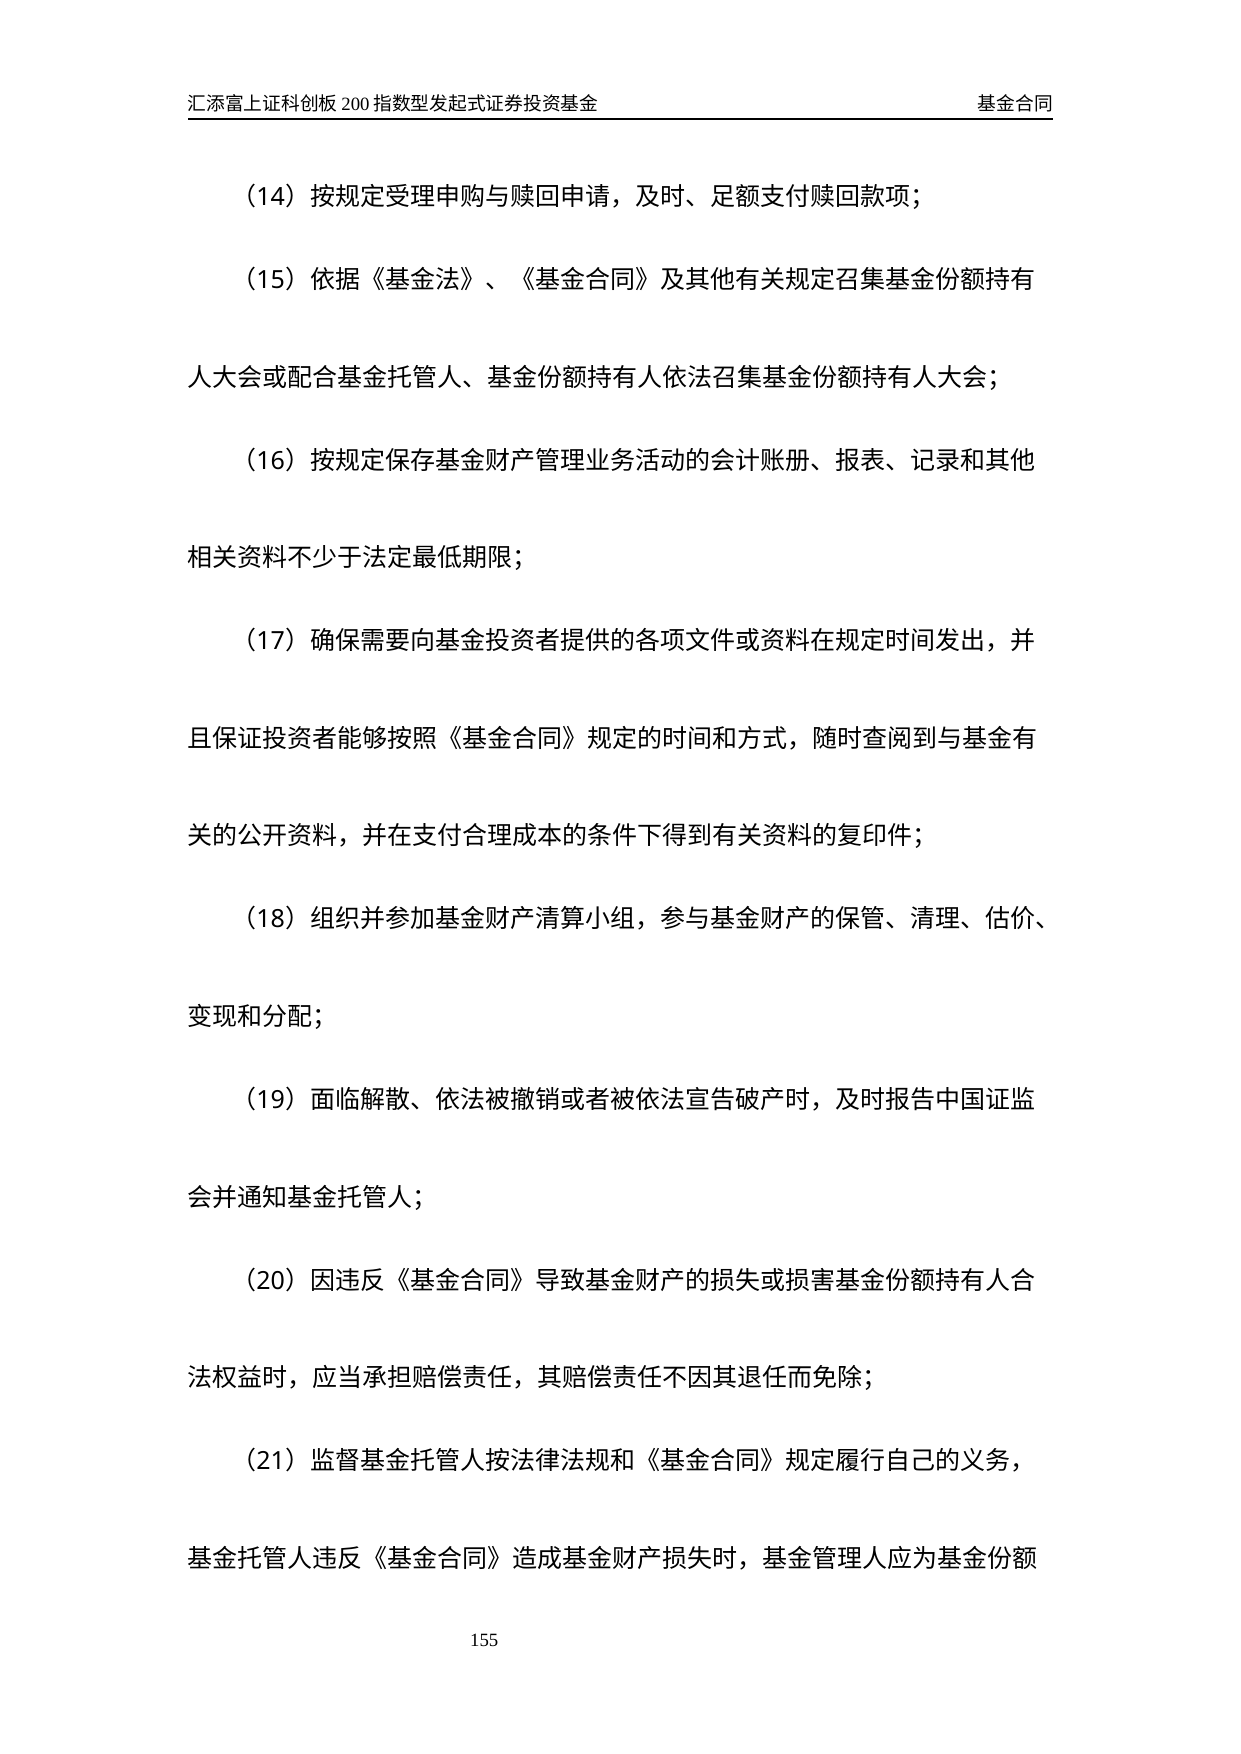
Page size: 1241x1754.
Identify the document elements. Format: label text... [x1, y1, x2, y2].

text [187, 1426, 1053, 1589]
text （20）因违反《基金合同》导致基金财产的损失或损害基金份额持有人合法权益时，应当承担赔偿责任，其赔偿责任不因其退任而免除； [187, 1246, 1053, 1408]
text （18）组织并参加基金财产清算小组，参与基金财产的保管、清理、估价、变现和分配； [187, 884, 1053, 1047]
text （14）按规定受理申购与赎回申请，及时、足额支付赎回款项； [187, 162, 1053, 227]
text （15）依据《基金法》、《基金合同》及其他有关规定召集基金份额持有人大会或配合基金托管人、基金份额持有人依法召集基金份额持有人大会； [187, 245, 1053, 408]
text （19）面临解散、依法被撤销或者被依法宣告破产时，及时报告中国证监会并通知基金托管人； [187, 1065, 1053, 1228]
text （16）按规定保存基金财产管理业务活动的会计账册、报表、记录和其他相关资料不少于法定最低期限； [187, 426, 1053, 588]
text （17）确保需要向基金投资者提供的各项文件或资料在规定时间发出，并且保证投资者能够按照《基金合同》规定的时间和方式，随时查阅到与基金有关的公开资料，并在支付合理成本的条件下得到有关资料的复印件； [187, 606, 1053, 866]
